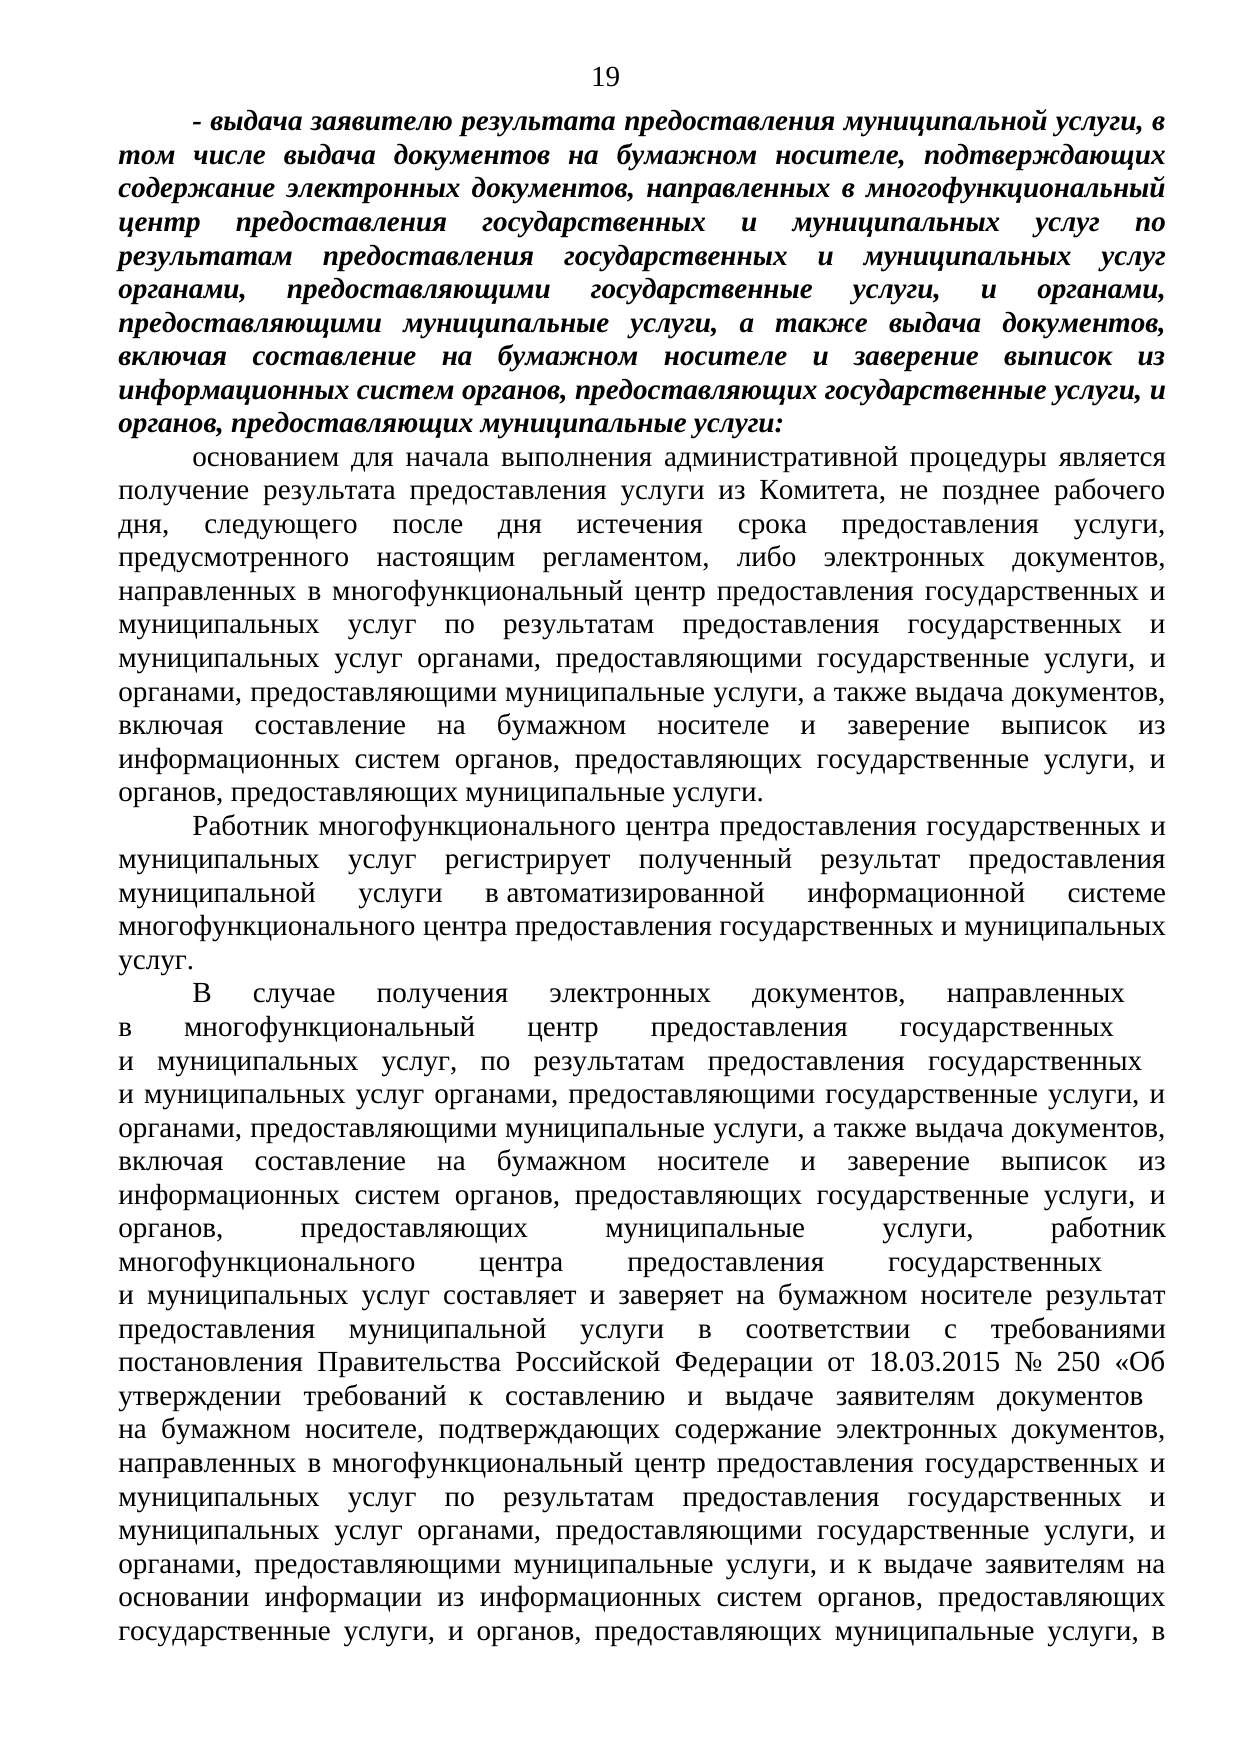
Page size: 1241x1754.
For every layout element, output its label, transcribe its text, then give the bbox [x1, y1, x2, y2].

text - выдача заявителю результата предоставления муниципальной услуги, в том числе выдача документов на бумажном носителе, подтверждающих содержание электронных документов, направленных в многофункциональный центр предоставления государственных и муниципальных услуг по результатам предоставления государственных и муниципальных услуг органами, предоставляющими государственные услуги, и органами, предоставляющими муниципальные услуги, а также выдача документов, включая составление на бумажном носителе и заверение выписок из информационных систем органов, предоставляющих государственные услуги, и органов, предоставляющих муниципальные услуги: [118, 103, 1167, 439]
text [118, 976, 1167, 1646]
text основанием для начала выполнения административной процедуры является получение результата предоставления услуги из Комитета, не позднее рабочего дня, следующего после дня истечения срока предоставления услуги, предусмотренного настоящим регламентом, либо электронных документов, направленных в многофункциональный центр предоставления государственных и муниципальных услуг по результатам предоставления государственных и муниципальных услуг органами, предоставляющими государственные услуги, и органами, предоставляющими муниципальные услуги, а также выдача документов, включая составление на бумажном носителе и заверение выписок из информационных систем органов, предоставляющих государственные услуги, и органов, предоставляющих муниципальные услуги. [118, 439, 1167, 808]
text Работник многофункционального центра предоставления государственных и муниципальных услуг регистрирует полученный результат предоставления муниципальной услуги в автоматизированной информационной системе многофункционального центра предоставления государственных и муниципальных услуг. [118, 808, 1167, 976]
